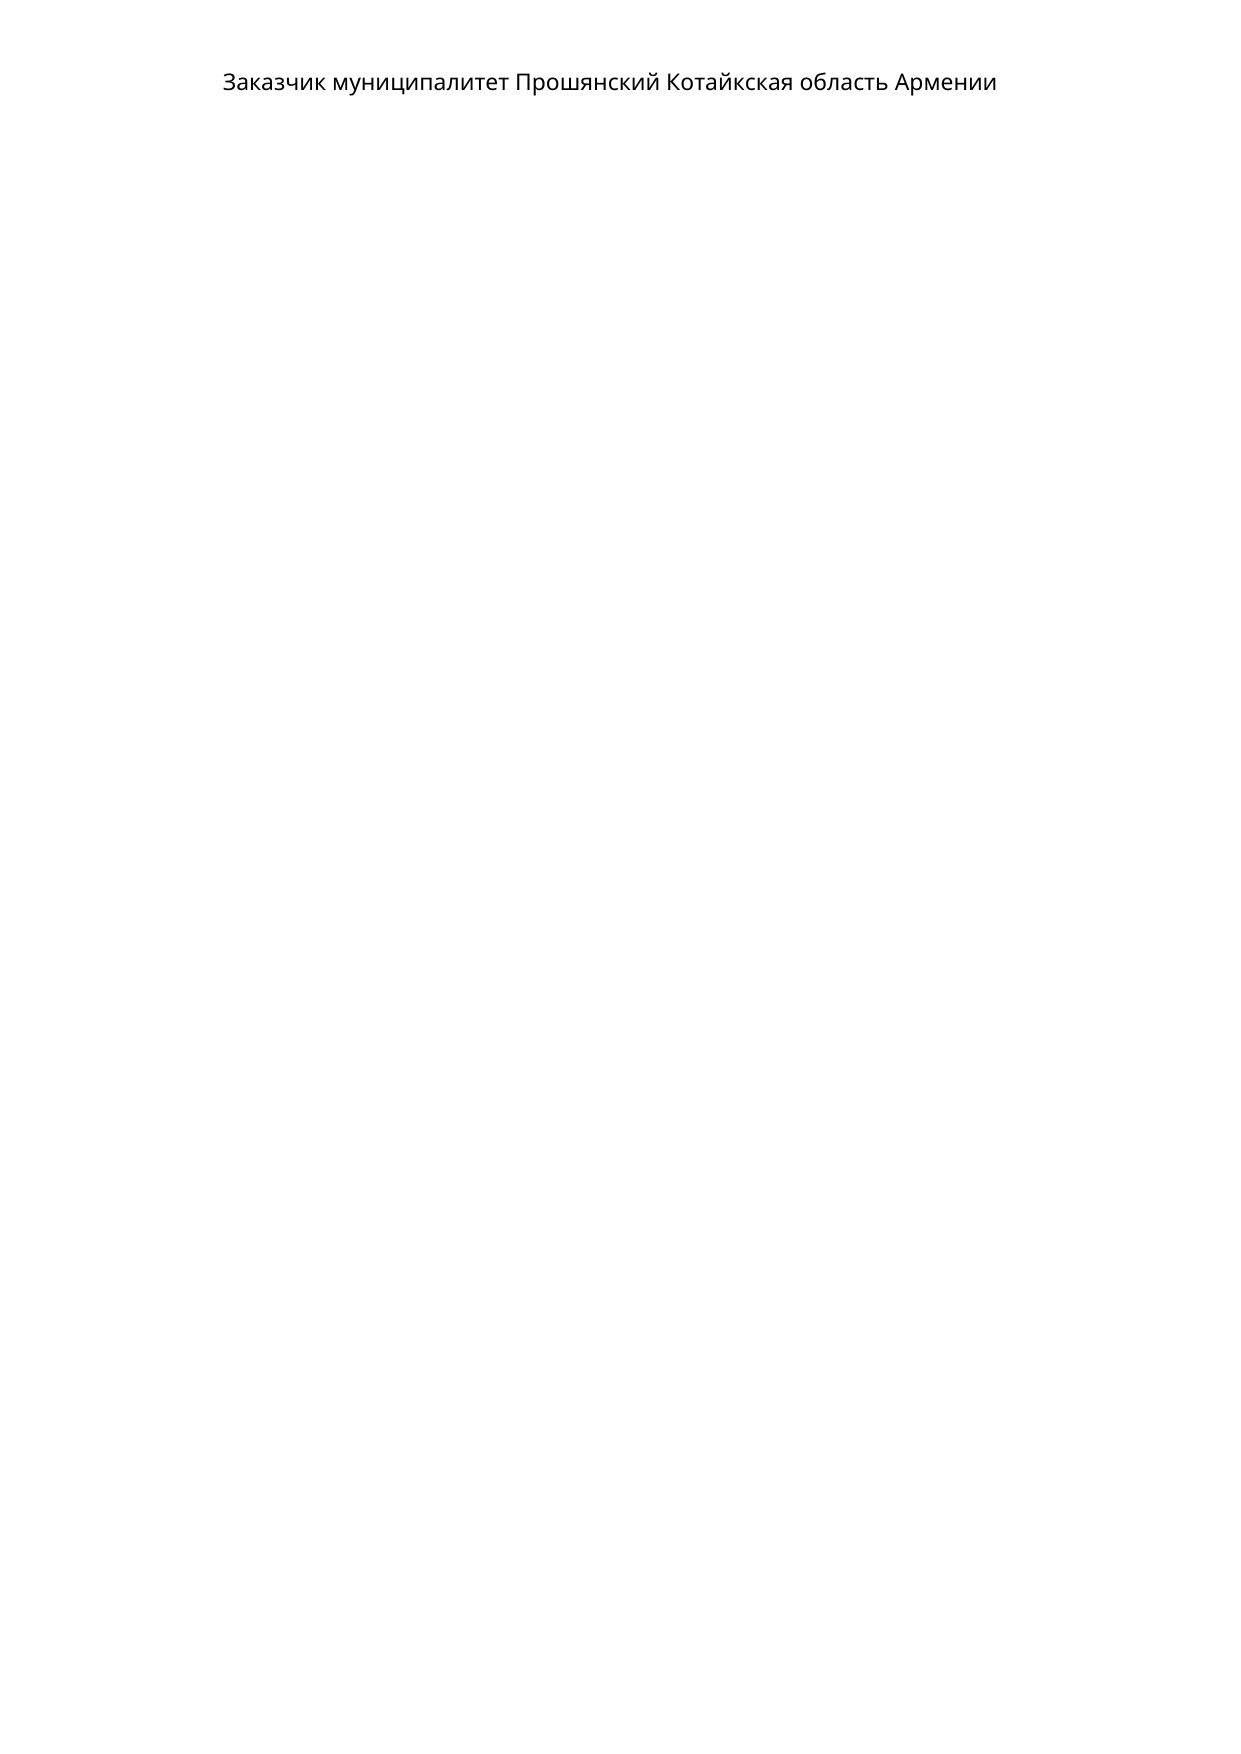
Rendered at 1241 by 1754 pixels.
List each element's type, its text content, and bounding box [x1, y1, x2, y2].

text Заказчик муниципалитет Прошянский Котайкская область Армении [148, 66, 1153, 97]
